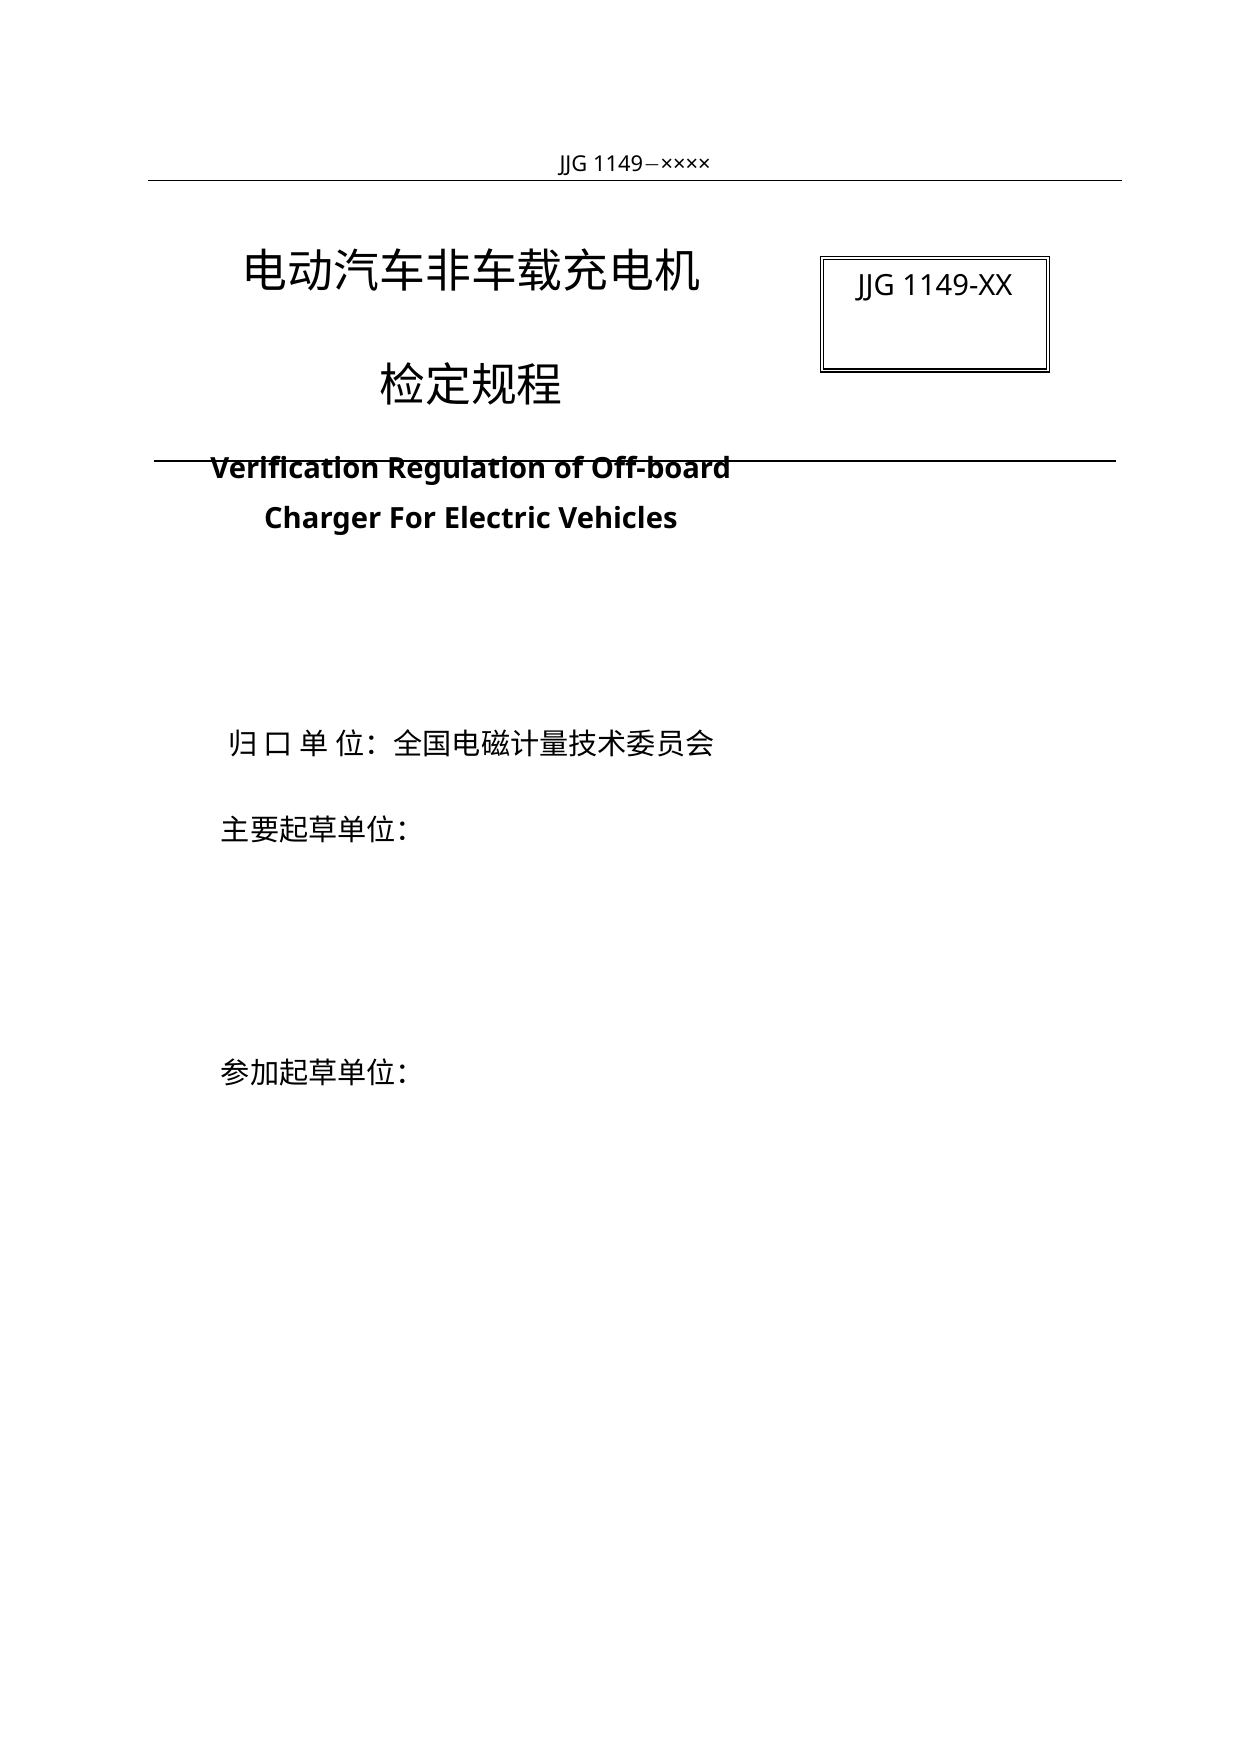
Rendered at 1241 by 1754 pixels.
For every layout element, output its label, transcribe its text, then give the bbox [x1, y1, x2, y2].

text 参加起草单位： [148, 1038, 1122, 1103]
text Verification Regulation of Off-board [148, 447, 794, 487]
text 电动汽车非车载充电机 [148, 219, 794, 317]
text 检定规程 [148, 333, 794, 431]
text JJG 1149-XX [824, 262, 1046, 304]
text 主要起草单位： [148, 795, 1122, 860]
text Charger For Electric Vehicles [148, 497, 794, 537]
text 归 口 单 位：全国电磁计量技术委员会 [148, 709, 1122, 774]
